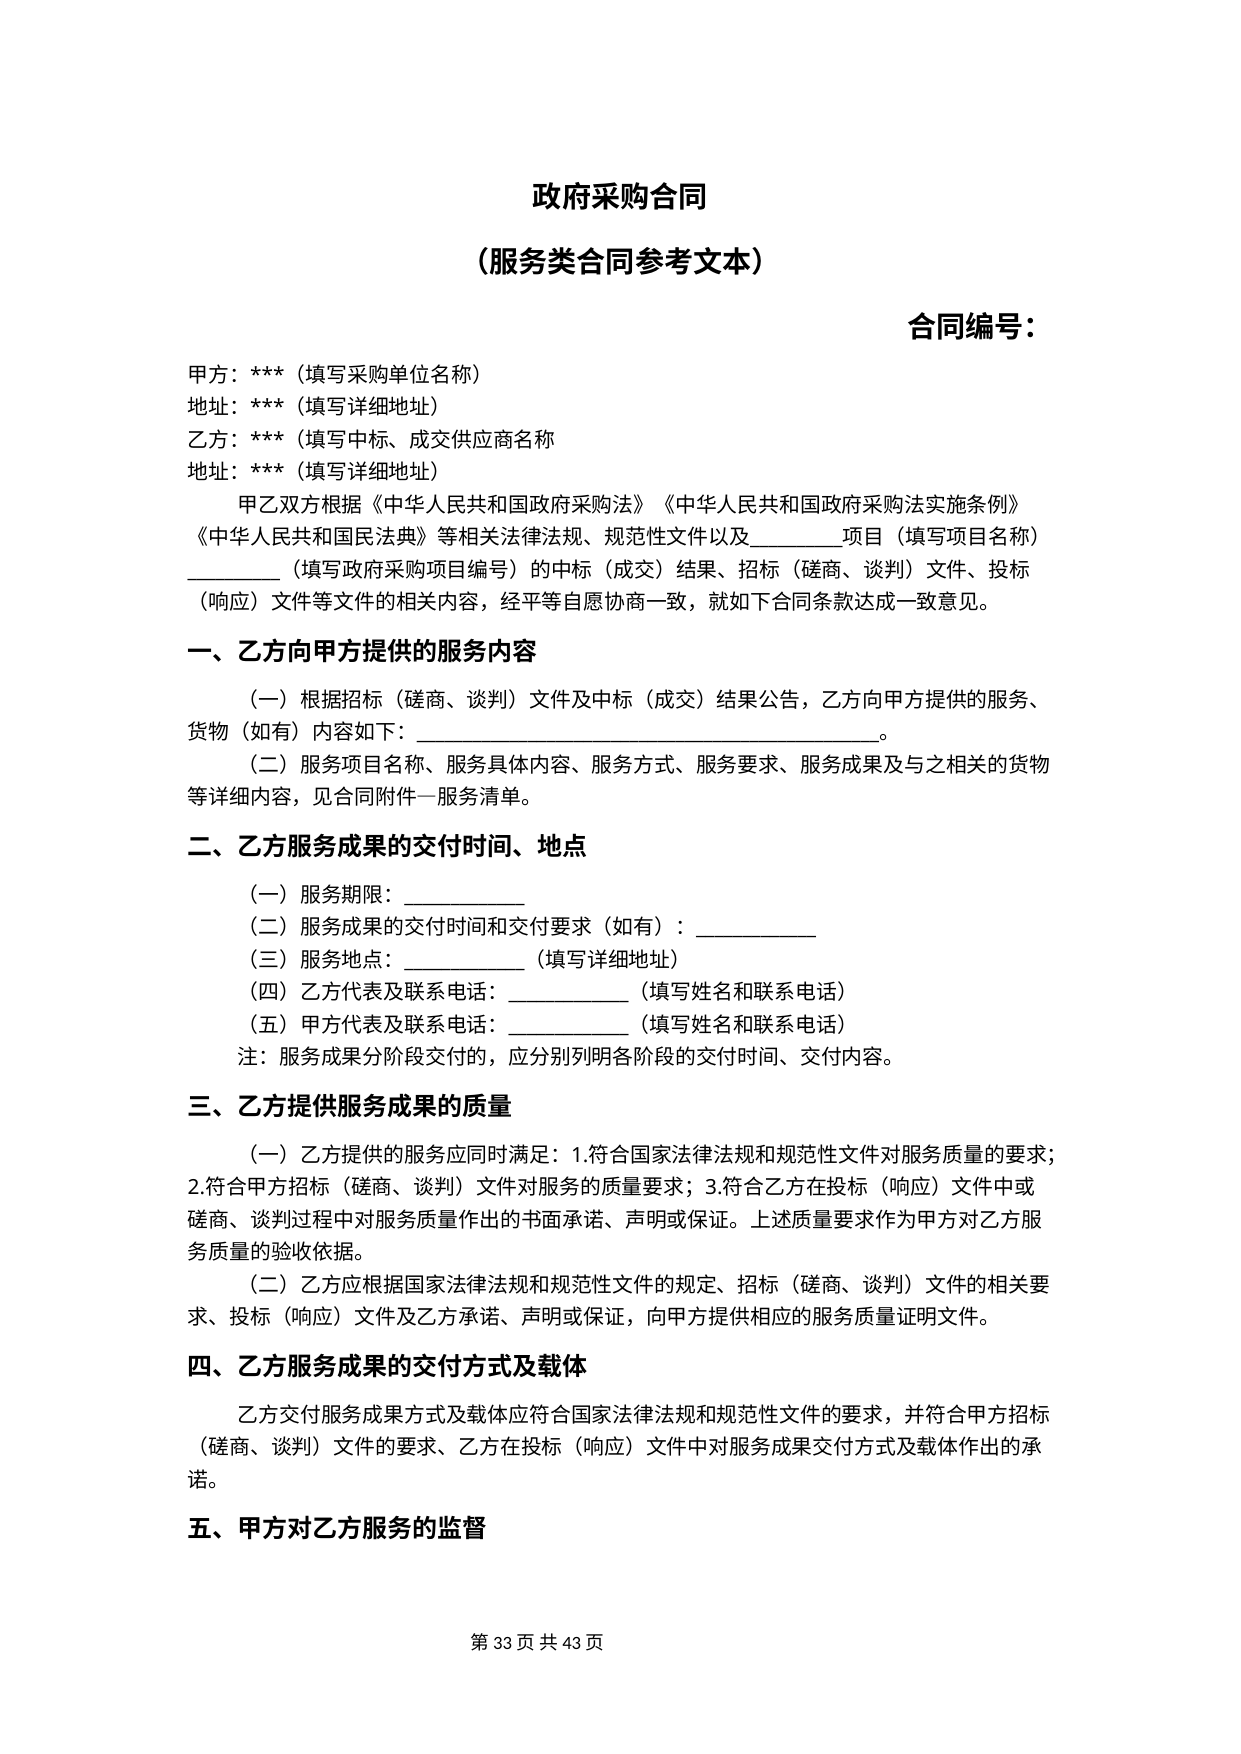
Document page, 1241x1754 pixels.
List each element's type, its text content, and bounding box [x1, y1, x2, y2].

text （二）服务成果的交付时间和交付要求（如有）：_____________ [187, 909, 1053, 942]
text 一、乙方向甲方提供的服务内容 [187, 617, 1053, 682]
text 二、乙方服务成果的交付时间、地点 [187, 812, 1053, 877]
text （一）服务期限：_____________ [187, 877, 1053, 909]
text 五、甲方对乙方服务的监督 [187, 1494, 1053, 1559]
text 政府采购合同 [187, 162, 1053, 227]
text 合同编号： [187, 292, 1053, 357]
text 甲方：***（填写采购单位名称） [187, 357, 1053, 389]
text （服务类合同参考文本） [187, 227, 1053, 292]
text 四、乙方服务成果的交付方式及载体 [187, 1332, 1053, 1397]
text （四）乙方代表及联系电话：_____________（填写姓名和联系电话） [187, 974, 1053, 1007]
text 乙方交付服务成果方式及载体应符合国家法律法规和规范性文件的要求，并符合甲方招标（磋商、谈判）文件的要求、乙方在投标（响应）文件中对服务成果交付方式及载体作出的承诺。 [187, 1397, 1053, 1494]
text （一）乙方提供的服务应同时满足：1.符合国家法律法规和规范性文件对服务质量的要求；2.符合甲方招标（磋商、谈判）文件对服务的质量要求；3.符合乙方在投标（响应）文件中或磋商、谈判过程中对服务质量作出的书面承诺、声明或保证。上述质量要求作为甲方对乙方服务质量的验收依据。 [187, 1137, 1053, 1267]
text 乙方：***（填写中标、成交供应商名称 [187, 422, 1053, 454]
text （一）根据招标（磋商、谈判）文件及中标（成交）结果公告，乙方向甲方提供的服务、货物（如有）内容如下：__________________________________________________。 [187, 682, 1053, 747]
text （二）乙方应根据国家法律法规和规范性文件的规定、招标（磋商、谈判）文件的相关要求、投标（响应）文件及乙方承诺、声明或保证，向甲方提供相应的服务质量证明文件。 [187, 1267, 1053, 1332]
text 甲乙双方根据《中华人民共和国政府采购法》《中华人民共和国政府采购法实施条例》《中华人民共和国民法典》等相关法律法规、规范性文件以及__________项目（填写项目名称）__________（填写政府采购项目编号）的中标（成交）结果、招标（磋商、谈判）文件、投标（响应）文件等文件的相关内容，经平等自愿协商一致，就如下合同条款达成一致意见。 [187, 487, 1053, 617]
text 地址：***（填写详细地址） [187, 454, 1053, 487]
text （五）甲方代表及联系电话：_____________（填写姓名和联系电话） [187, 1007, 1053, 1039]
text （二）服务项目名称、服务具体内容、服务方式、服务要求、服务成果及与之相关的货物等详细内容，见合同附件—服务清单。 [187, 747, 1053, 812]
text 三、乙方提供服务成果的质量 [187, 1072, 1053, 1137]
text 地址：***（填写详细地址） [187, 389, 1053, 422]
text （三）服务地点：_____________（填写详细地址） [187, 942, 1053, 974]
text 注：服务成果分阶段交付的，应分别列明各阶段的交付时间、交付内容。 [187, 1039, 1053, 1072]
